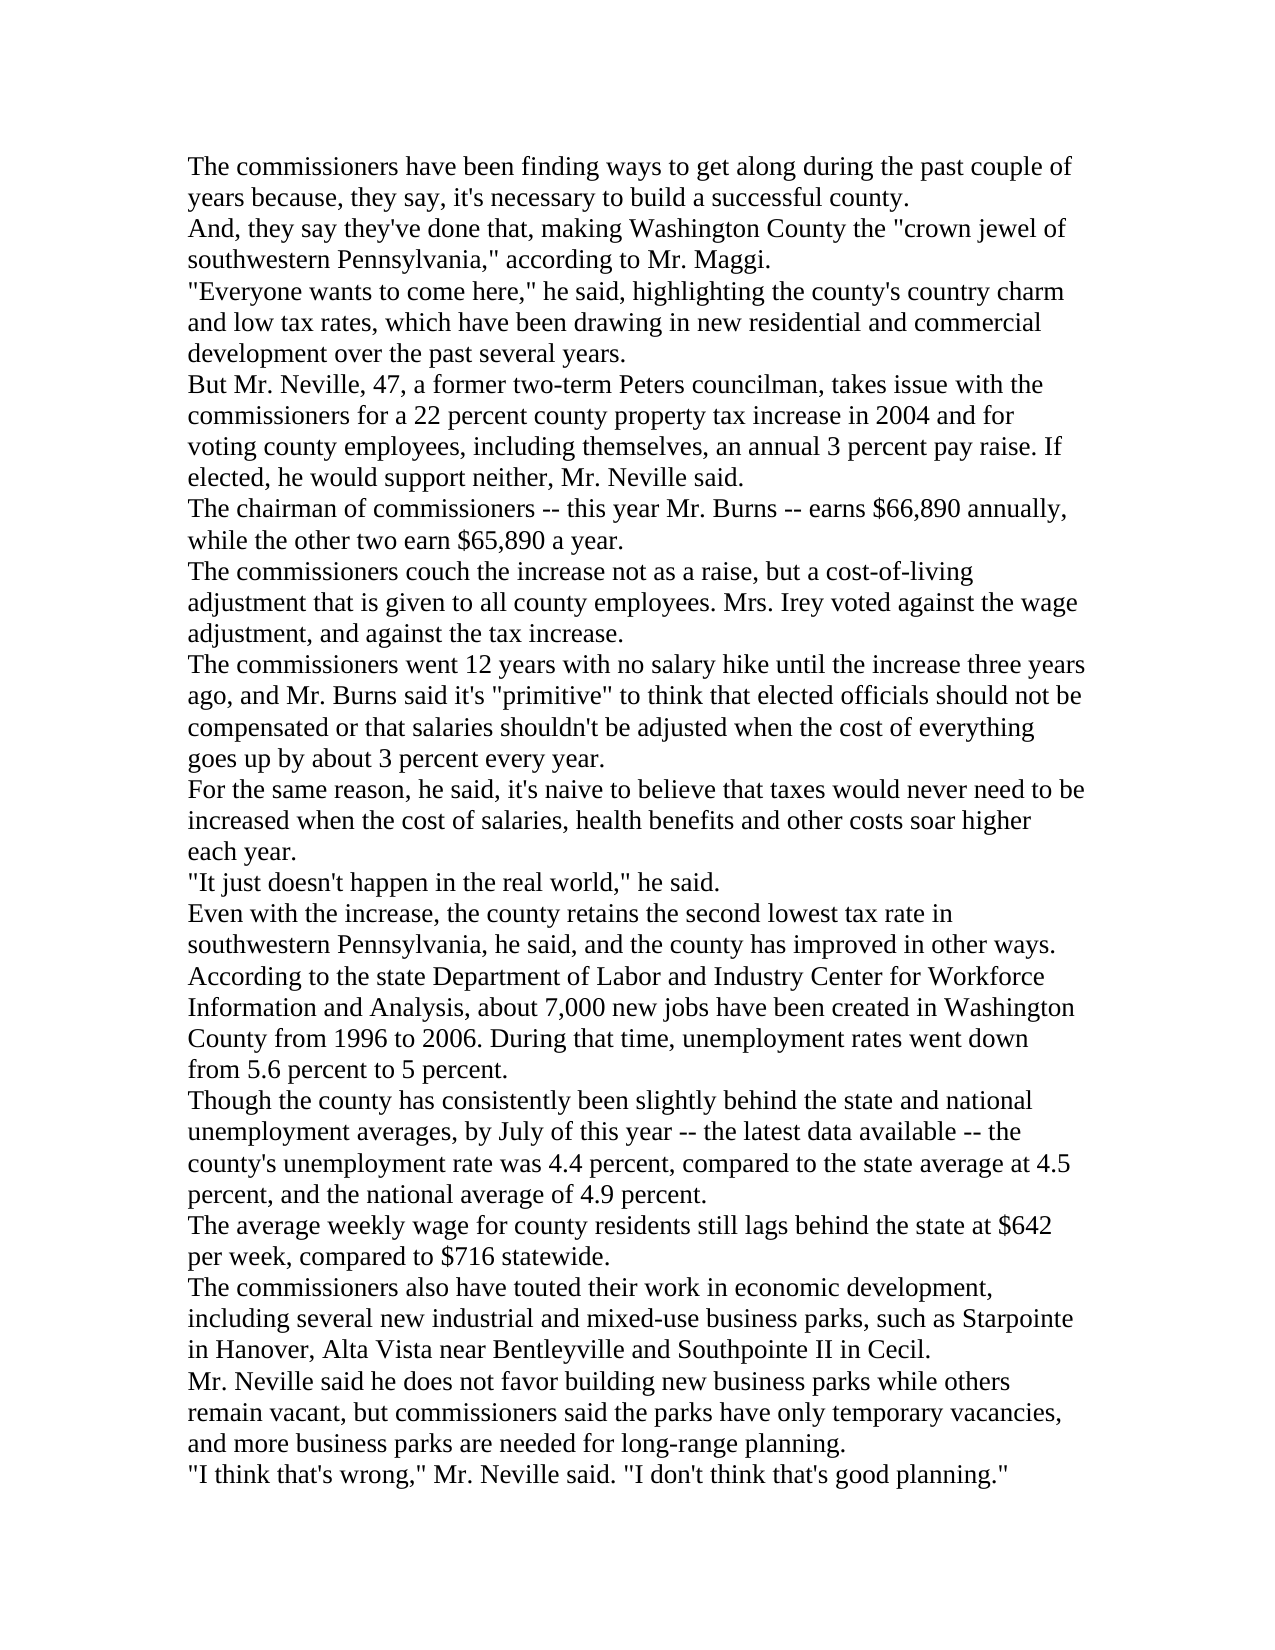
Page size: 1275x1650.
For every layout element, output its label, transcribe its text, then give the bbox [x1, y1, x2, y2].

text The commissioners have been finding ways to get along during the past couple of years because, they say, it's necessary to build a successful county. [187, 150, 1087, 212]
text The average weekly wage for county residents still lags behind the state at $642 per week, compared to $716 statewide. [187, 1209, 1087, 1271]
text According to the state Department of Labor and Industry Center for Workforce Information and Analysis, about 7,000 new jobs have been created in Washington County from 1996 to 2006. During that time, unemployment rates went down from 5.6 percent to 5 percent. [187, 960, 1087, 1084]
text "It just doesn't happen in the real world," he said. [187, 866, 1087, 897]
text The commissioners went 12 years with no salary hike until the increase three years ago, and Mr. Burns said it's "primitive" to think that elected officials should not be compensated or that salaries shouldn't be adjusted when the cost of everything goes up by about 3 percent every year. [187, 648, 1087, 773]
text The commissioners couch the increase not as a raise, but a cost-of-living adjustment that is given to all county employees. Mrs. Irey voted against the wage adjustment, and against the tax increase. [187, 555, 1087, 648]
text "Everyone wants to come here," he said, highlighting the county's country charm and low tax rates, which have been drawing in new residential and commercial development over the past several years. [187, 274, 1087, 368]
text Even with the increase, the county retains the second lowest tax rate in southwestern Pennsylvania, he said, and the county has improved in other ways. [187, 897, 1087, 960]
text Mr. Neville said he does not favor building new business parks while others remain vacant, but commissioners said the parks have only temporary vacancies, and more business parks are needed for long-range planning. [187, 1365, 1087, 1458]
text Though the county has consistently been slightly behind the state and national unemployment averages, by July of this year -- the latest data available -- the county's unemployment rate was 4.4 percent, compared to the state average at 4.5 percent, and the national average of 4.9 percent. [187, 1084, 1087, 1209]
text But Mr. Neville, 47, a former two-term Peters councilman, takes issue with the commissioners for a 22 percent county property tax increase in 2004 and for voting county employees, including themselves, an annual 3 percent pay raise. If elected, he would support neither, Mr. Neville said. [187, 368, 1087, 493]
text The commissioners also have touted their work in economic development, including several new industrial and mixed-use business parks, such as Starpointe in Hanover, Alta Vista near Bentleyville and Southpointe II in Cecil. [187, 1271, 1087, 1365]
text The chairman of commissioners -- this year Mr. Burns -- earns $66,890 annually, while the other two earn $65,890 a year. [187, 493, 1087, 555]
text And, they say they've done that, making Washington County the "crown jewel of southwestern Pennsylvania," according to Mr. Maggi. [187, 212, 1087, 274]
text "I think that's wrong," Mr. Neville said. "I don't think that's good planning." [187, 1458, 1087, 1489]
text For the same reason, he said, it's naive to believe that taxes would never need to be increased when the cost of salaries, health benefits and other costs soar higher each year. [187, 773, 1087, 866]
